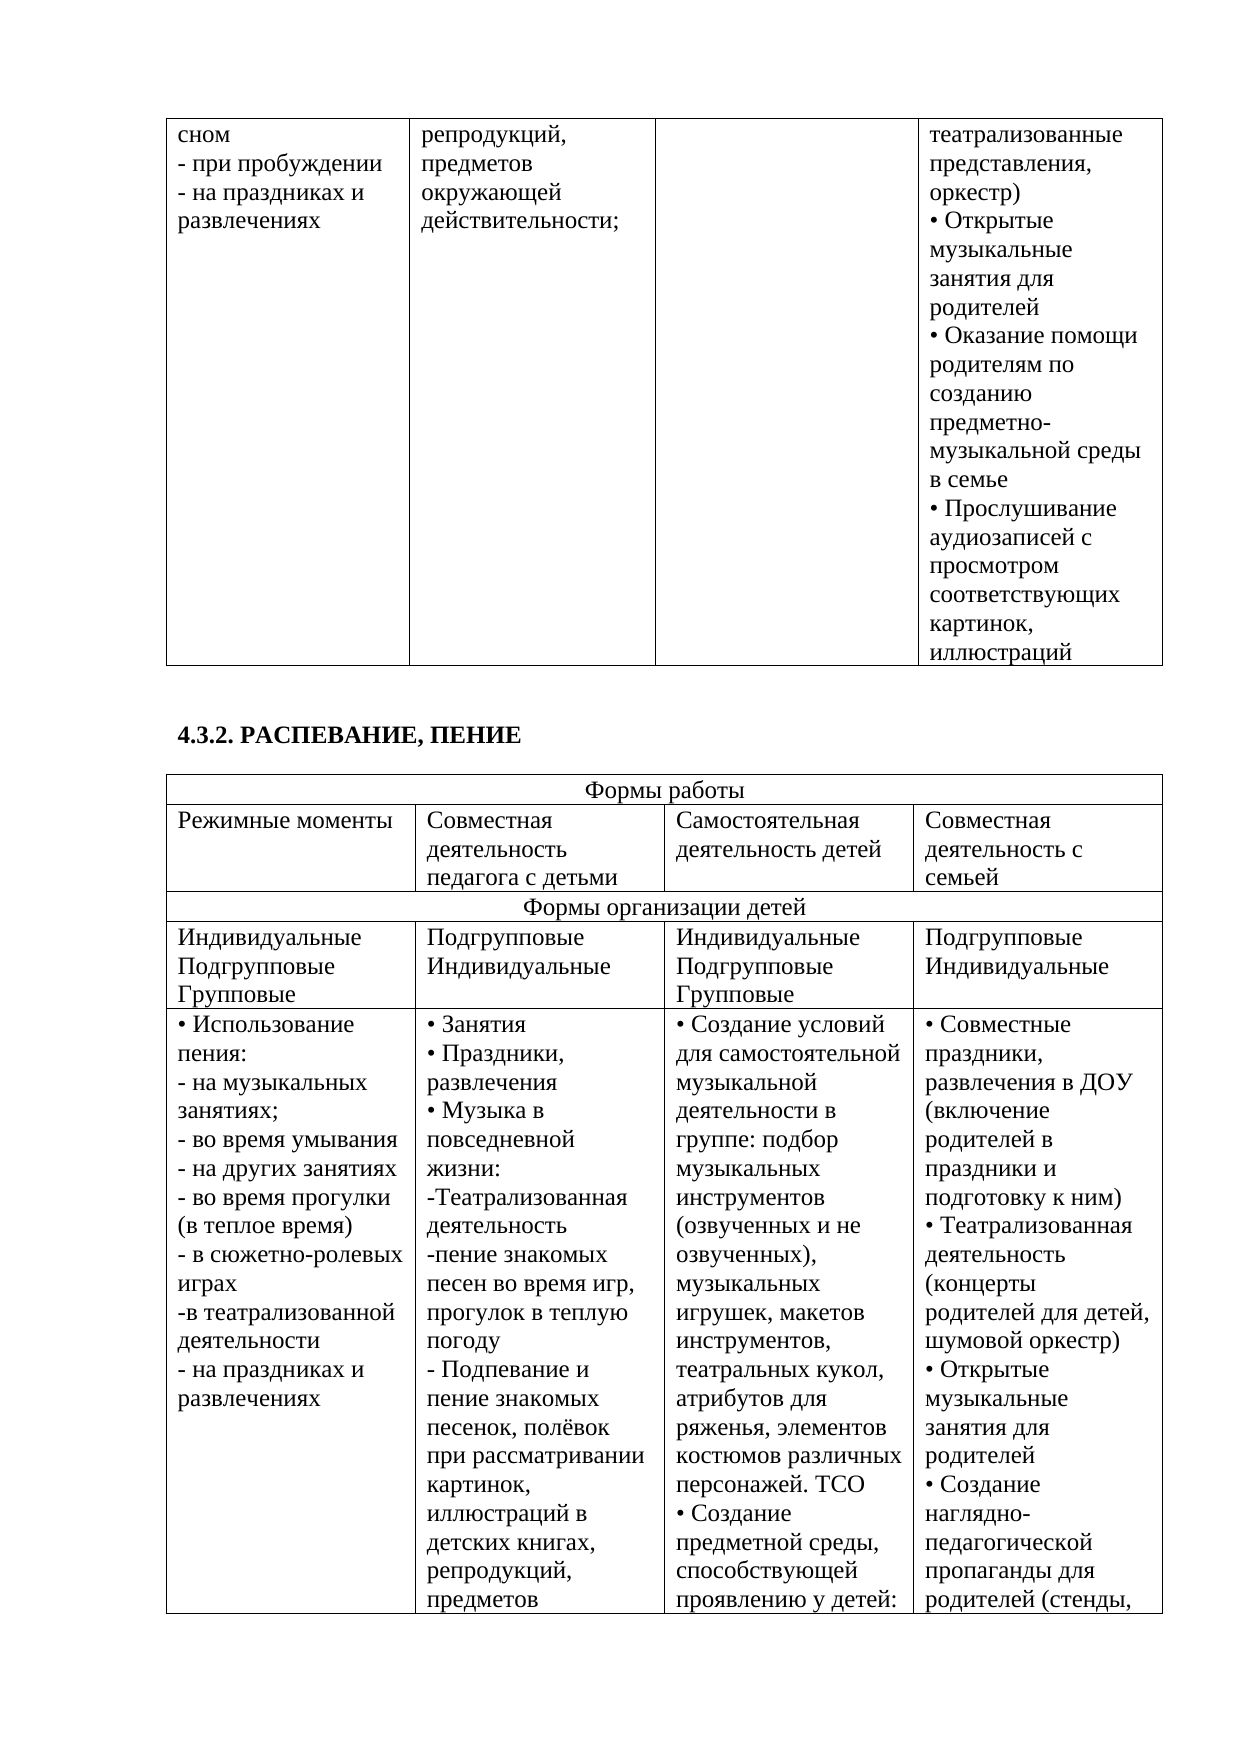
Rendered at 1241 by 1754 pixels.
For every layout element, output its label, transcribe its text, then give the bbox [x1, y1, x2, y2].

table_cell Совместная деятельность с семьей [914, 805, 1162, 891]
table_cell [167, 119, 409, 665]
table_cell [656, 119, 918, 665]
table_cell Самостоятельная деятельность детей [665, 805, 913, 891]
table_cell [665, 1009, 913, 1613]
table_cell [410, 119, 655, 665]
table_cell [914, 1009, 1162, 1613]
text 4.3.2. РАСПЕВАНИЕ, ПЕНИЕ [177, 720, 1152, 749]
table_cell Формы организации детей [167, 892, 1162, 921]
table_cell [416, 1009, 664, 1613]
table_cell Подгрупповые Индивидуальные [416, 922, 664, 1008]
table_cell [167, 1009, 415, 1613]
table_cell Индивидуальные Подгрупповые Групповые [167, 922, 415, 1008]
table_cell Режимные моменты [167, 805, 415, 891]
table_cell Индивидуальные Подгрупповые Групповые [665, 922, 913, 1008]
table_cell Совместная деятельность педагога с детьми [416, 805, 664, 891]
table_header Формы работы [167, 775, 1162, 804]
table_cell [919, 119, 1162, 665]
table_cell Подгрупповые Индивидуальные [914, 922, 1162, 1008]
